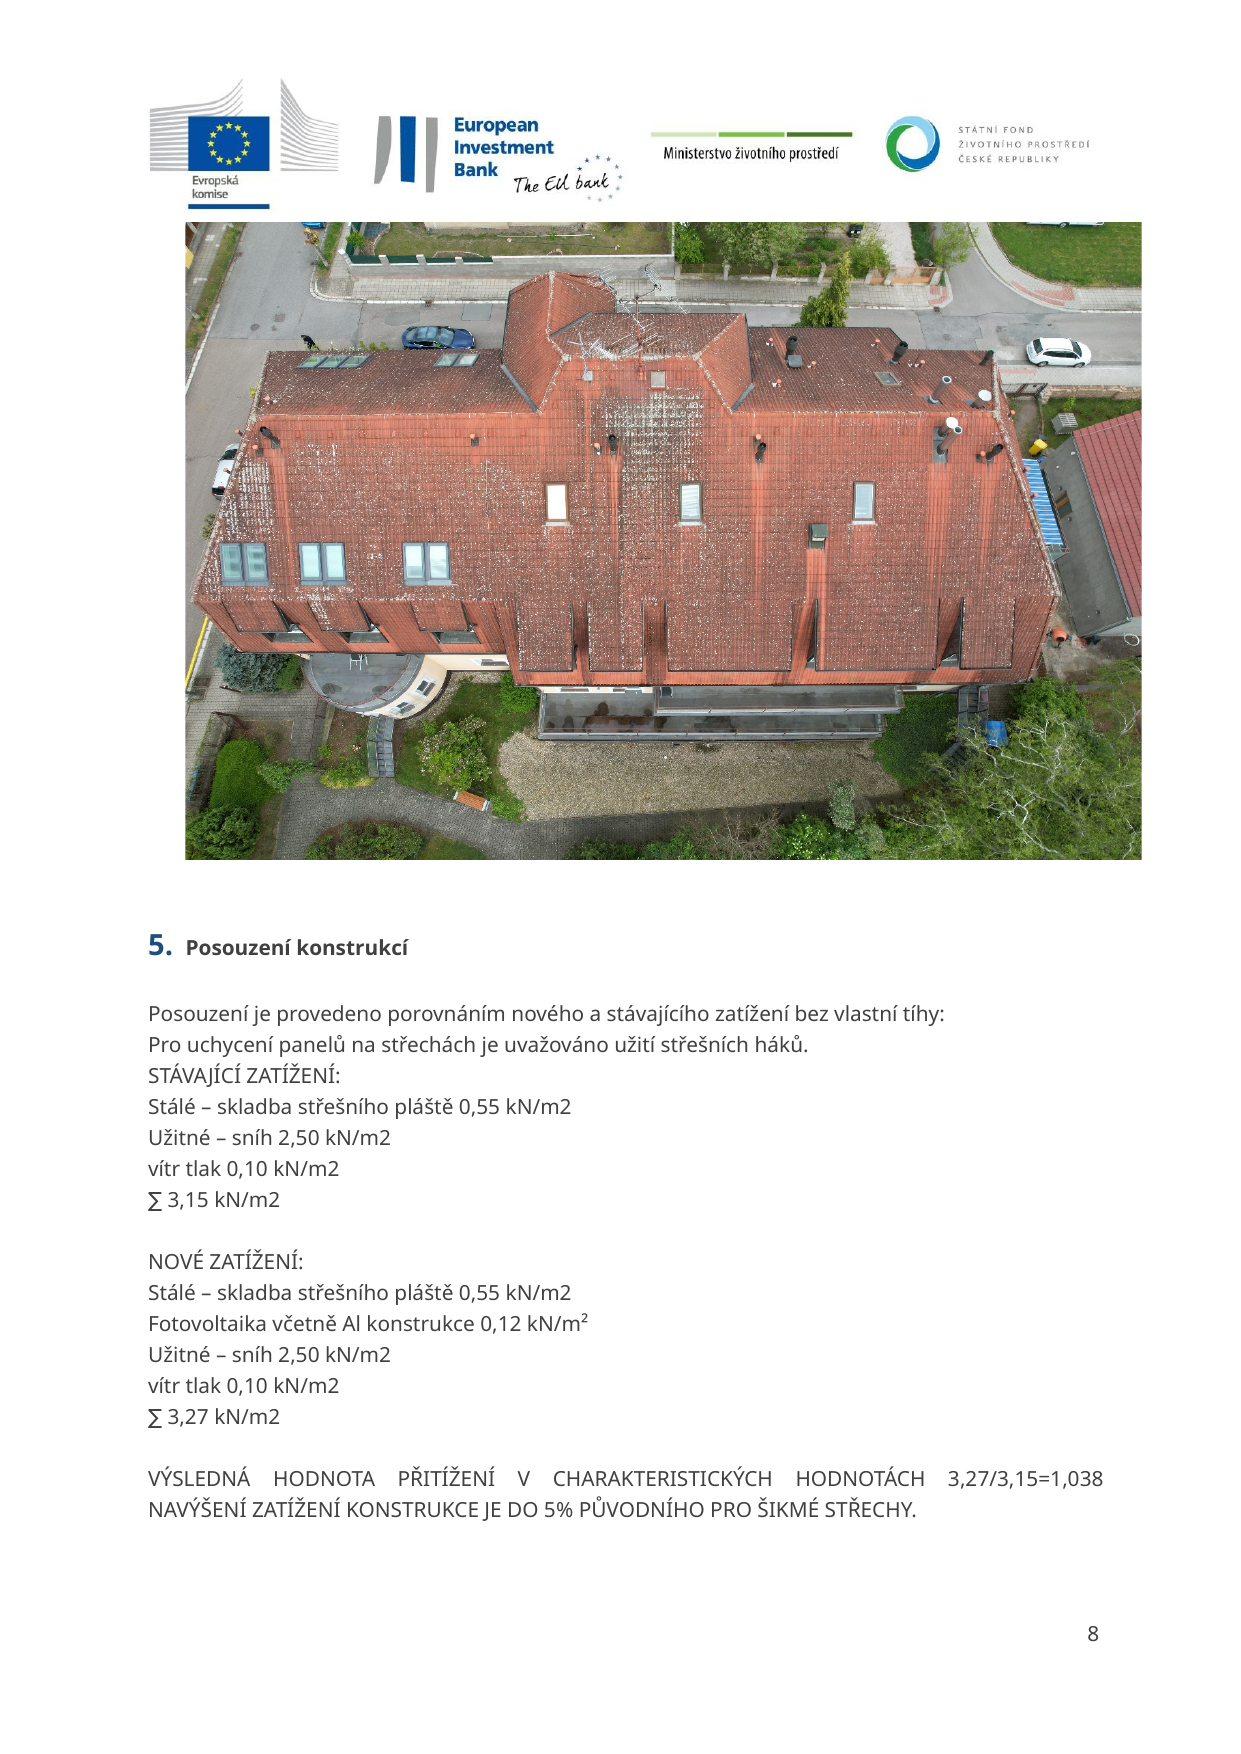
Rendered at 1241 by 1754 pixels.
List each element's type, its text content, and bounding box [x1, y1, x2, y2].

list Posouzení konstrukcí [148, 924, 1104, 964]
text STÁVAJÍCÍ ZATÍŽENÍ: [148, 1061, 1104, 1089]
text NOVÉ ZATÍŽENÍ: [148, 1247, 1104, 1275]
text Pro uchycení panelů na střechách je uvažováno užití střešních háků. [148, 1030, 1104, 1058]
text Stálé – skladba střešního pláště 0,55 kN/m2 [148, 1278, 1104, 1306]
picture [185, 222, 1142, 860]
text vítr tlak 0,10 kN/m2 [148, 1371, 1104, 1399]
text Užitné – sníh 2,50 kN/m2 [148, 1123, 1104, 1151]
text ∑ 3,27 kN/m2 [148, 1402, 1104, 1431]
text vítr tlak 0,10 kN/m2 [148, 1154, 1104, 1182]
text Fotovoltaika včetně Al konstrukce 0,12 kN/m² [148, 1309, 1104, 1337]
text Stálé – skladba střešního pláště 0,55 kN/m2 [148, 1092, 1104, 1120]
picture [147, 73, 1093, 213]
text VÝSLEDNÁ HODNOTA PŘITÍŽENÍ V CHARAKTERISTICKÝCH HODNOTÁCH 3,27/3,15=1,038 NAVÝŠENÍ ZATÍŽENÍ KONSTRUKCE JE DO 5% PŮVODNÍHO PRO ŠIKMÉ STŘECHY. [148, 1464, 1104, 1524]
text Užitné – sníh 2,50 kN/m2 [148, 1340, 1104, 1368]
text ∑ 3,15 kN/m2 [148, 1185, 1104, 1213]
text Posouzení je provedeno porovnáním nového a stávajícího zatížení bez vlastní tíhy: [148, 999, 1104, 1027]
